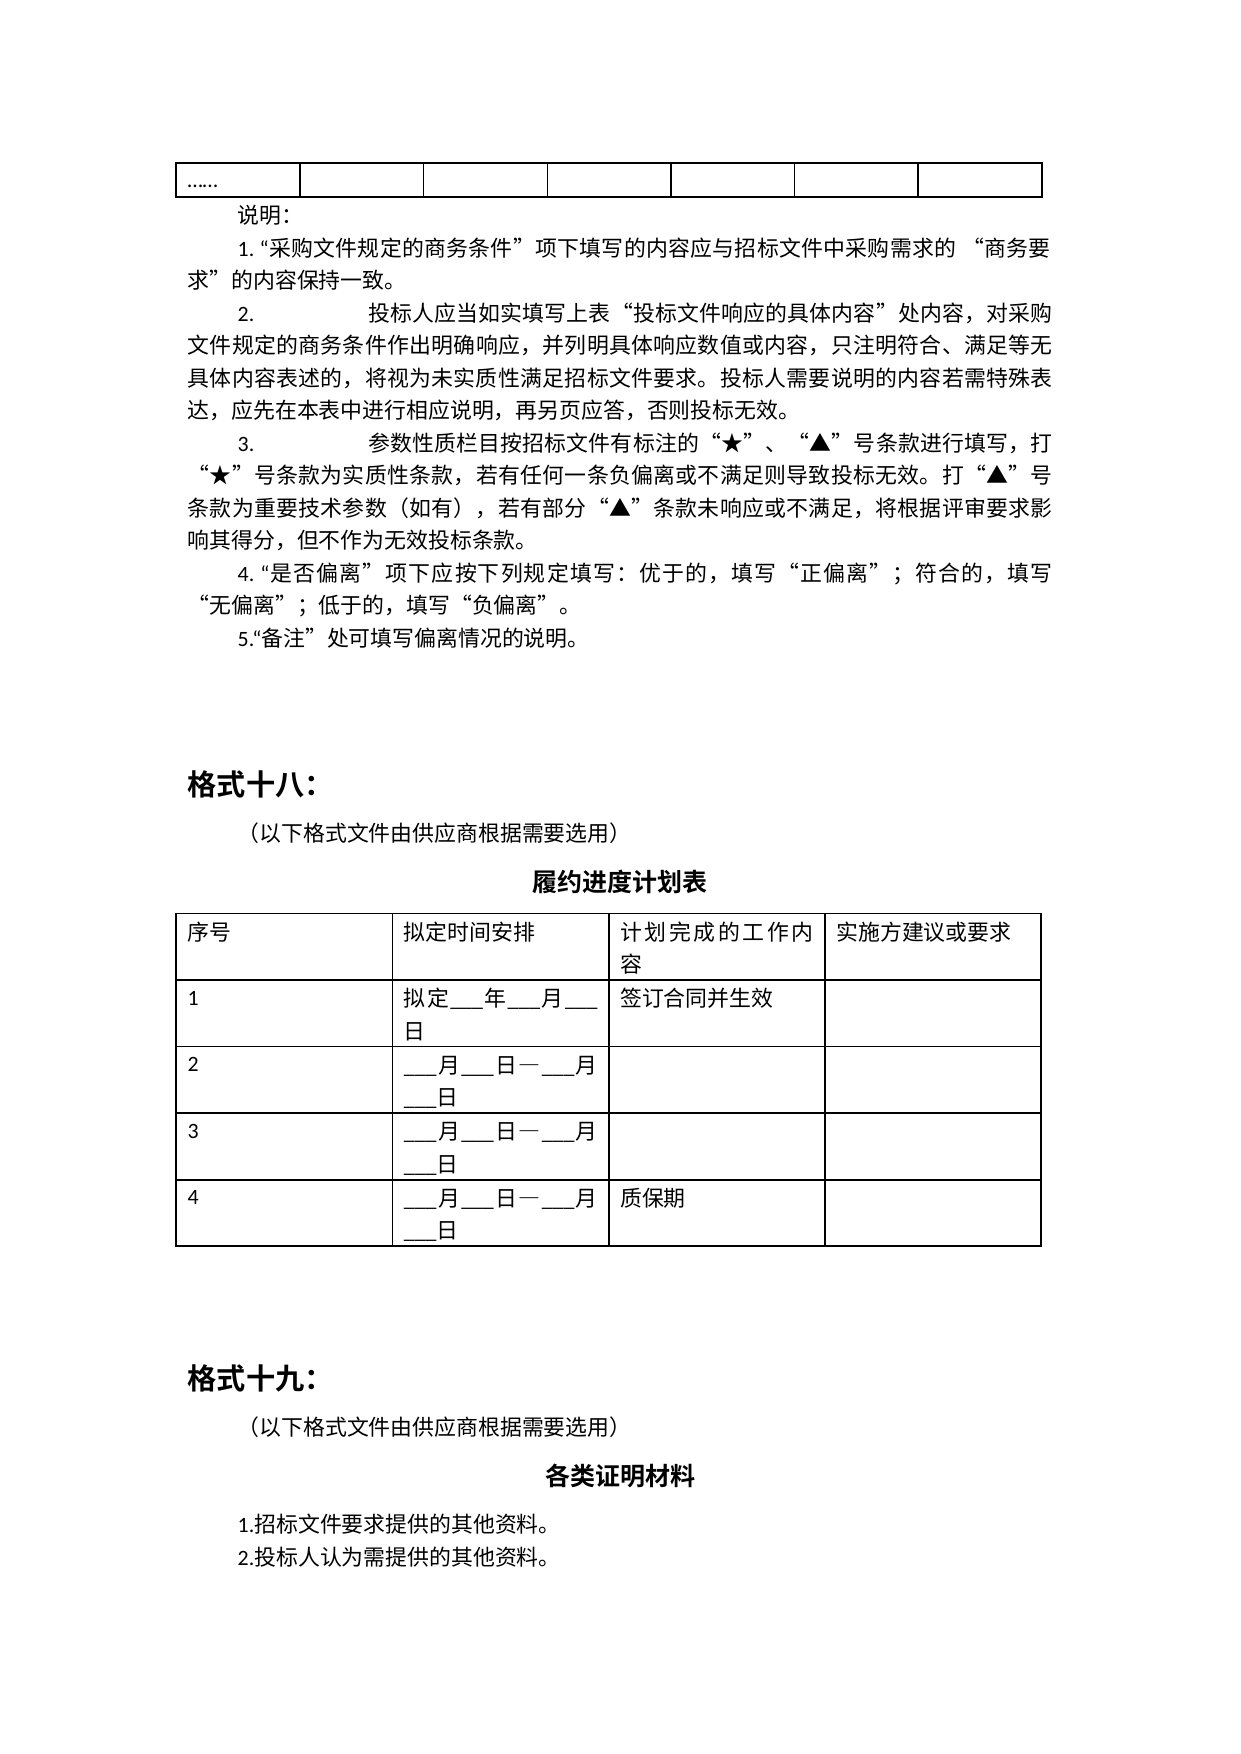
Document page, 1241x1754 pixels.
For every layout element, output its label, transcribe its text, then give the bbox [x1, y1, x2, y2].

text 1.招标文件要求提供的其他资料。 [187, 1507, 1053, 1539]
text 格式十九： [187, 1344, 1053, 1409]
table_cell [610, 1114, 824, 1179]
table_cell [301, 164, 423, 196]
text 4. “是否偏离”项下应按下列规定填写：优于的，填写“正偏离”；符合的，填写“无偏离”；低于的，填写“负偏离”。 [187, 555, 1053, 620]
table_cell 拟定___年___月___日 [393, 981, 608, 1046]
text 3. 参数性质栏目按招标文件有标注的“★”、“▲”号条款进行填写，打“★”号条款为实质性条款，若有任何一条负偏离或不满足则导致投标无效。打“▲”号条款为重要技术参数（如有），若有部分“▲”条款未响应或不满足，将根据评审要求影响其得分，但不作为无效投标条款。 [187, 425, 1053, 555]
table_cell 质保期 [610, 1181, 824, 1245]
table_cell 2 [177, 1047, 392, 1112]
table_cell [826, 1114, 1040, 1179]
table_cell [424, 164, 547, 196]
table_cell [610, 1047, 824, 1112]
table_header 序号 [177, 914, 392, 979]
table_header 实施方建议或要求 [826, 914, 1040, 979]
table_cell [672, 164, 794, 196]
table_cell [548, 164, 670, 196]
text 2.投标人认为需提供的其他资料。 [187, 1539, 1053, 1572]
table_cell [826, 1047, 1040, 1112]
text 2. 投标人应当如实填写上表“投标文件响应的具体内容”处内容，对采购文件规定的商务条件作出明确响应，并列明具体响应数值或内容，只注明符合、满足等无具体内容表述的，将视为未实质性满足招标文件要求。投标人需要说明的内容若需特殊表达，应先在本表中进行相应说明，再另页应答，否则投标无效。 [187, 295, 1053, 425]
table_cell [919, 164, 1041, 196]
table_cell 4 [177, 1181, 392, 1245]
text 履约进度计划表 [187, 848, 1053, 913]
table_cell 1 [177, 981, 392, 1046]
table_cell ___月___日—___月___日 [393, 1181, 608, 1245]
text 5.“备注”处可填写偏离情况的说明。 [187, 620, 1053, 653]
text 各类证明材料 [187, 1442, 1053, 1507]
text （以下格式文件由供应商根据需要选用） [187, 815, 1053, 848]
table_cell 3 [177, 1114, 392, 1179]
table_header 计划完成的工作内容 [610, 914, 824, 979]
table_cell 签订合同并生效 [610, 981, 824, 1046]
table_cell [826, 1181, 1040, 1245]
table_header 拟定时间安排 [393, 914, 608, 979]
text 说明： [187, 198, 1053, 230]
table_cell [795, 164, 917, 196]
table_cell ___月___日—___月___日 [393, 1047, 608, 1112]
text 格式十八： [187, 750, 1053, 815]
text （以下格式文件由供应商根据需要选用） [187, 1409, 1053, 1442]
text 1. “采购文件规定的商务条件”项下填写的内容应与招标文件中采购需求的 “商务要求”的内容保持一致。 [187, 230, 1053, 295]
table_cell ___月___日—___月___日 [393, 1114, 608, 1179]
table_cell …… [177, 164, 299, 196]
table_cell [826, 981, 1040, 1046]
